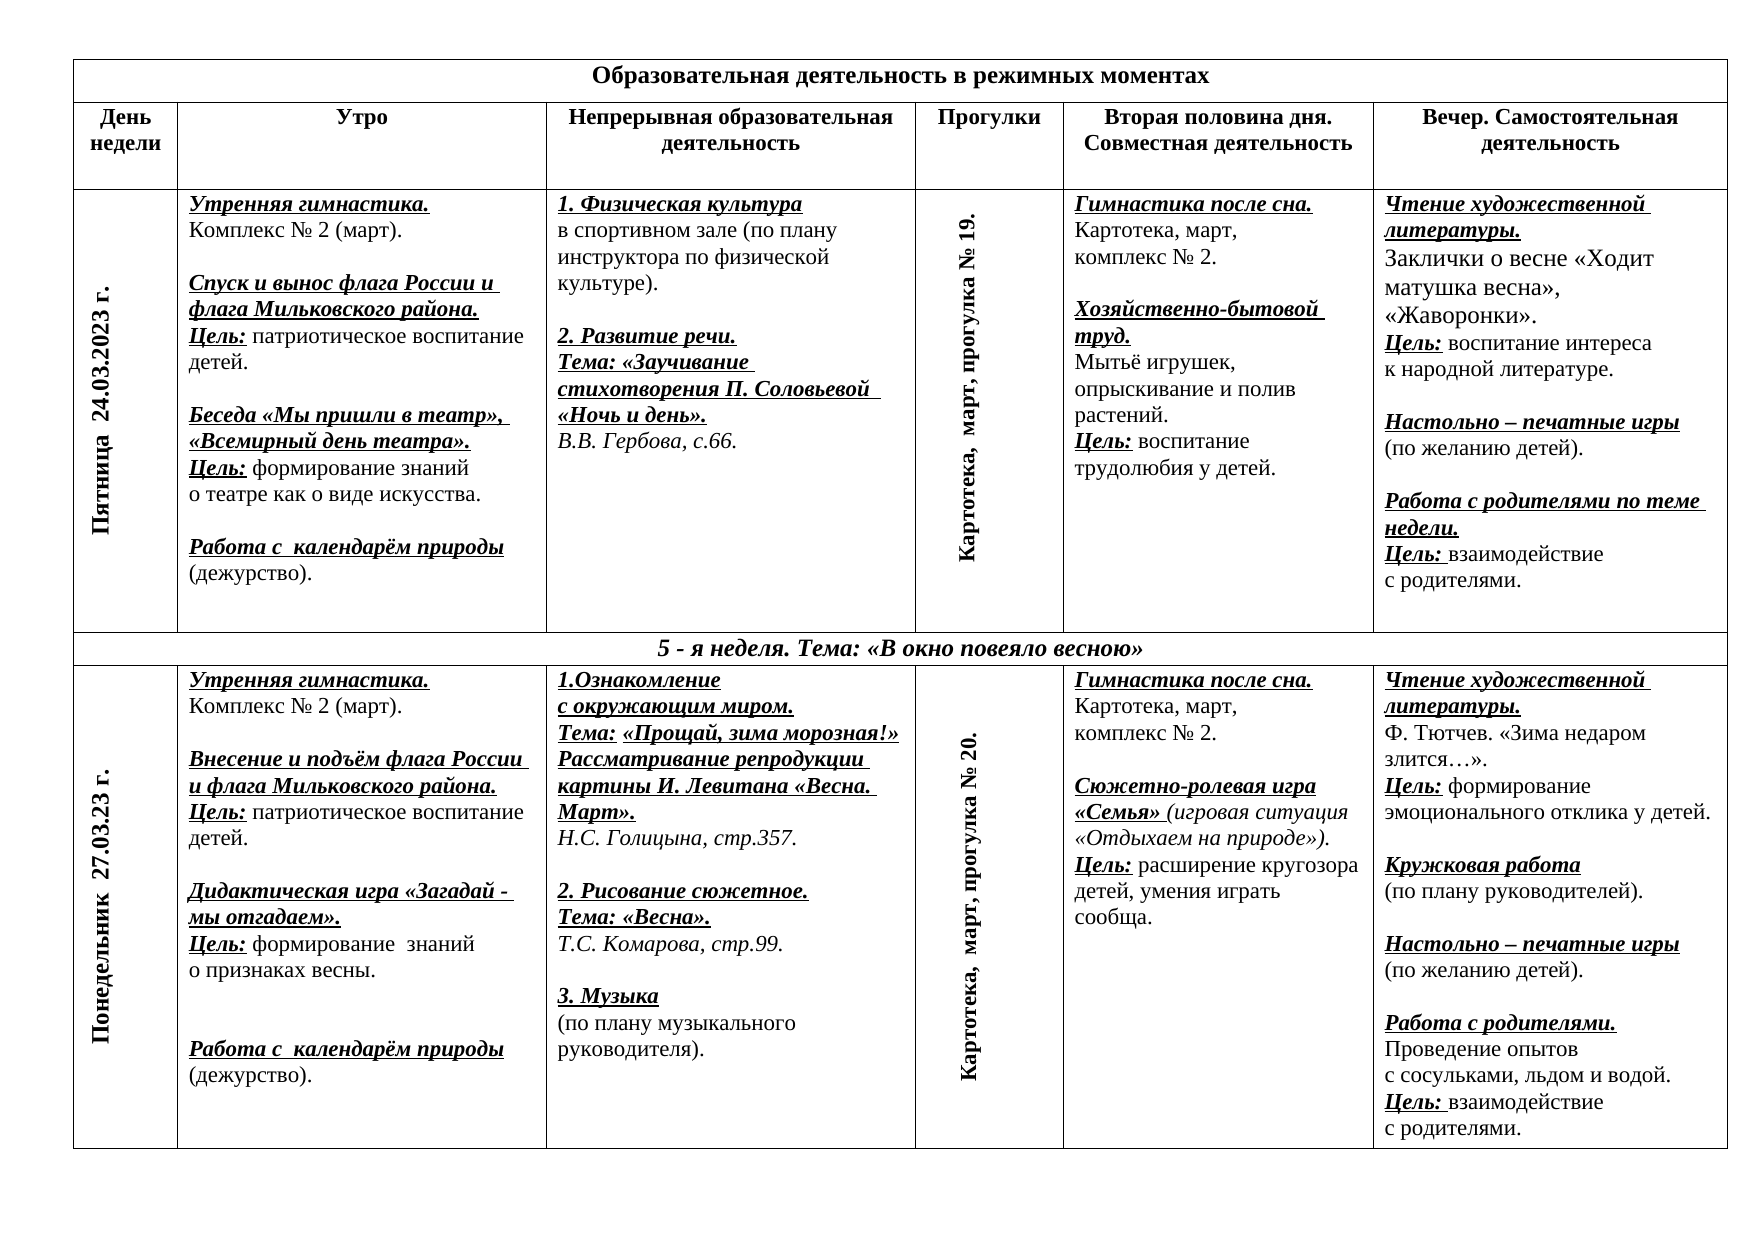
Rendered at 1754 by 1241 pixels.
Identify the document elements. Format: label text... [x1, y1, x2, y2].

table_cell Гимнастика после сна. Картотека, март, комплекс № 2. Сюжетно-ролевая игра «Семья» (игровая ситуация «Отдыхаем на природе»). Цель: расширение кругозора детей, умения играть сообща. [1064, 666, 1373, 1148]
table_cell Картотека, март, прогулка № 19. [916, 190, 1063, 632]
table_cell Вторая половина дня. Совместная деятельность [1064, 103, 1373, 189]
table_header Образовательная деятельность в режимных моментах [74, 60, 1727, 102]
table_cell Понедельник 27.03.23 г. [74, 666, 177, 1148]
table_cell 5 - я неделя. Тема: «В окно повеяло весною» [74, 633, 1727, 665]
table_cell День недели [74, 103, 177, 189]
table_cell Картотека, март, прогулка № 20. [916, 666, 1063, 1148]
table_cell Утренняя гимнастика. Комплекс № 2 (март). Спуск и вынос флага России и флага Мильковского района. Цель: патриотическое воспитание детей. Беседа «Мы пришли в театр», «Всемирный день театра». Цель: формирование знаний о театре как о виде искусства. Работа с календарём природы (дежурство). [178, 190, 546, 632]
table_cell Утро [178, 103, 546, 189]
table_cell Чтение художественной литературы. Ф. Тютчев. «Зима недаром злится…». Цель: формирование эмоционального отклика у детей. Кружковая работа (по плану руководителей). Настольно – печатные игры (по желанию детей). Работа с родителями. Проведение опытов с сосульками, льдом и водой. Цель: взаимодействие с родителями. [1374, 666, 1727, 1148]
table_cell Пятница 24.03.2023 г. [74, 190, 177, 632]
table_cell Вечер. Самостоятельная деятельность [1374, 103, 1727, 189]
table_cell Гимнастика после сна. Картотека, март, комплекс № 2. Хозяйственно-бытовой труд. Мытьё игрушек, опрыскивание и полив растений. Цель: воспитание трудолюбия у детей. [1064, 190, 1373, 632]
table_cell 1. Физическая культура в спортивном зале (по плану инструктора по физической культуре). 2. Развитие речи. Тема: «Заучивание стихотворения П. Соловьевой «Ночь и день». В.В. Гербова, с.66. [547, 190, 915, 632]
table_cell Чтение художественной литературы. Заклички о весне «Ходит матушка весна», «Жаворонки». Цель: воспитание интереса к народной литературе. Настольно – печатные игры (по желанию детей). Работа с родителями по теме недели. Цель: взаимодействие с родителями. [1374, 190, 1727, 632]
table_cell Прогулки [916, 103, 1063, 189]
table_cell Непрерывная образовательная деятельность [547, 103, 915, 189]
table_cell 1.Ознакомление с окружающим миром. Тема: «Прощай, зима морозная!» Рассматривание репродукции картины И. Левитана «Весна. Март». Н.С. Голицына, стр.357. 2. Рисование сюжетное. Тема: «Весна». Т.С. Комарова, стр.99. 3. Музыка (по плану музыкального руководителя). [547, 666, 915, 1148]
table_cell Утренняя гимнастика. Комплекс № 2 (март). Внесение и подъём флага России и флага Мильковского района. Цель: патриотическое воспитание детей. Дидактическая игра «Загадай - мы отгадаем». Цель: формирование знаний о признаках весны. Работа с календарём природы (дежурство). [178, 666, 546, 1148]
